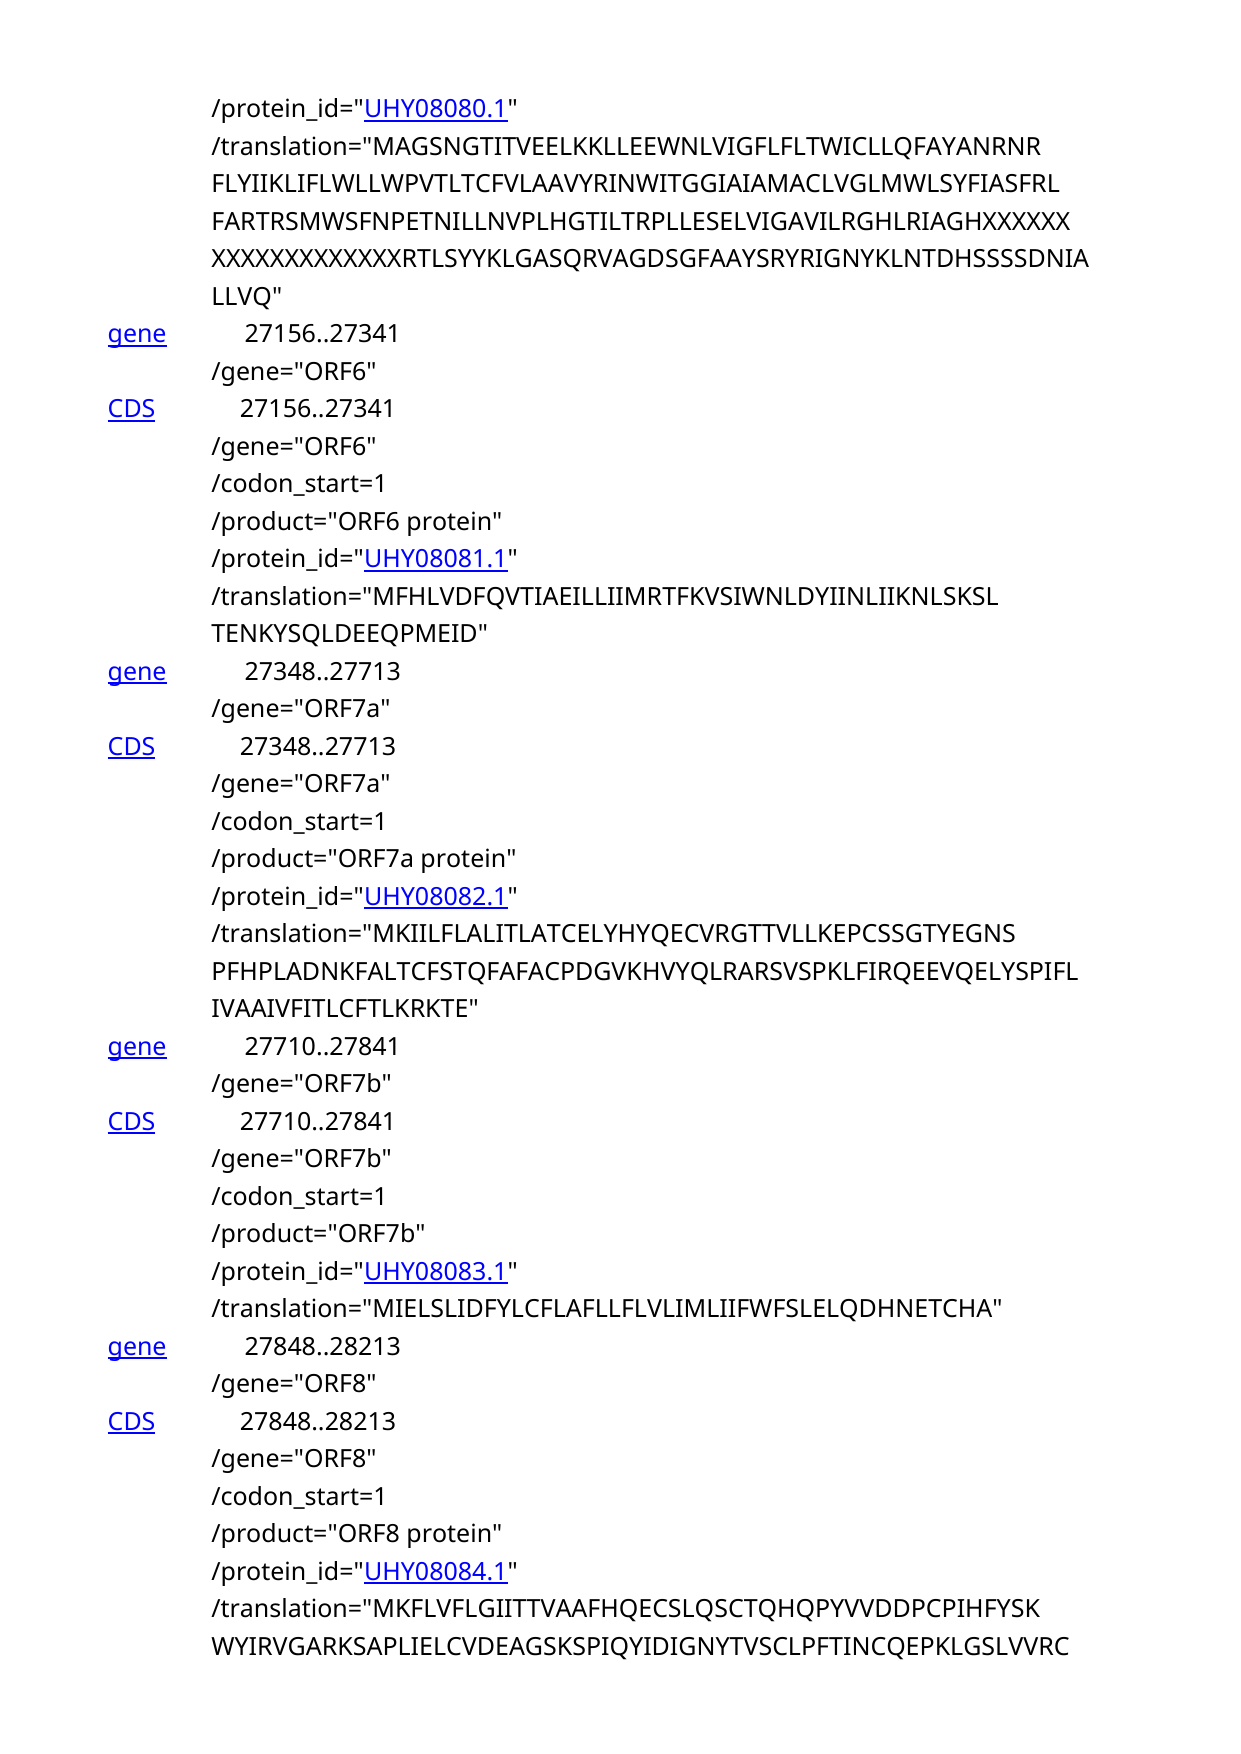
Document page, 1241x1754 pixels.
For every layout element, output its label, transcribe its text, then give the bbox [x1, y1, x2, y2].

text WYIRVGARKSAPLIELCVDEAGSKSPIQYIDIGNYTVSCLPFTINCQEPKLGSLVVRC [75, 1627, 1165, 1664]
text /gene="ORF8" [75, 1364, 1165, 1402]
text /codon_start=1 [75, 1177, 1165, 1214]
text /gene="ORF8" [75, 1439, 1165, 1477]
text gene 27348..27713 [75, 652, 1165, 689]
text gene 27848..28213 [75, 1327, 1165, 1364]
text /translation="MIELSLIDFYLCFLAFLLFLVLIMLIIFWFSLELQDHNETCHA" [75, 1289, 1165, 1327]
text LLVQ" [75, 277, 1165, 314]
text /gene="ORF7a" [75, 764, 1165, 802]
text /gene="ORF6" [75, 427, 1165, 464]
text /gene="ORF6" [75, 352, 1165, 389]
text IVAAIVFITLCFTLKRKTE" [75, 989, 1165, 1027]
text TENKYSQLDEEQPMEID" [75, 614, 1165, 652]
text /translation="MKFLVFLGIITTVAAFHQECSLQSCTQHQPYVVDDPCPIHFYSK [75, 1589, 1165, 1627]
text /translation="MKIILFLALITLATCELYHYQECVRGTTVLLKEPCSSGTYEGNS [75, 914, 1165, 952]
text gene 27710..27841 [75, 1027, 1165, 1064]
text CDS 27710..27841 [75, 1102, 1165, 1139]
text /protein_id="UHY08081.1" [75, 539, 1165, 577]
text /protein_id="UHY08082.1" [75, 877, 1165, 914]
text PFHPLADNKFALTCFSTQFAFACPDGVKHVYQLRARSVSPKLFIRQEEVQELYSPIFL [75, 952, 1165, 989]
text /protein_id="UHY08083.1" [75, 1252, 1165, 1289]
text CDS 27348..27713 [75, 727, 1165, 764]
text /gene="ORF7b" [75, 1139, 1165, 1177]
text /protein_id="UHY08080.1" [75, 89, 1165, 127]
text /translation="MFHLVDFQVTIAEILLIIMRTFKVSIWNLDYIINLIIKNLSKSL [75, 577, 1165, 614]
text CDS 27848..28213 [75, 1402, 1165, 1439]
text gene 27156..27341 [75, 314, 1165, 352]
text /codon_start=1 [75, 464, 1165, 502]
text /translation="MAGSNGTITVEELKKLLEEWNLVIGFLFLTWICLLQFAYANRNR [75, 127, 1165, 164]
text /product="ORF6 protein" [75, 502, 1165, 539]
text /gene="ORF7b" [75, 1064, 1165, 1102]
text /codon_start=1 [75, 1477, 1165, 1514]
text /codon_start=1 [75, 802, 1165, 839]
text FARTRSMWSFNPETNILLNVPLHGTILTRPLLESELVIGAVILRGHLRIAGHXXXXXX [75, 202, 1165, 239]
text /product="ORF7b" [75, 1214, 1165, 1252]
text XXXXXXXXXXXXXRTLSYYKLGASQRVAGDSGFAAYSRYRIGNYKLNTDHSSSSDNIA [75, 239, 1165, 277]
text /gene="ORF7a" [75, 689, 1165, 727]
text FLYIIKLIFLWLLWPVTLTCFVLAAVYRINWITGGIAIAMACLVGLMWLSYFIASFRL [75, 164, 1165, 202]
text /product="ORF7a protein" [75, 839, 1165, 877]
text /product="ORF8 protein" [75, 1514, 1165, 1552]
text CDS 27156..27341 [75, 389, 1165, 427]
text /protein_id="UHY08084.1" [75, 1552, 1165, 1589]
